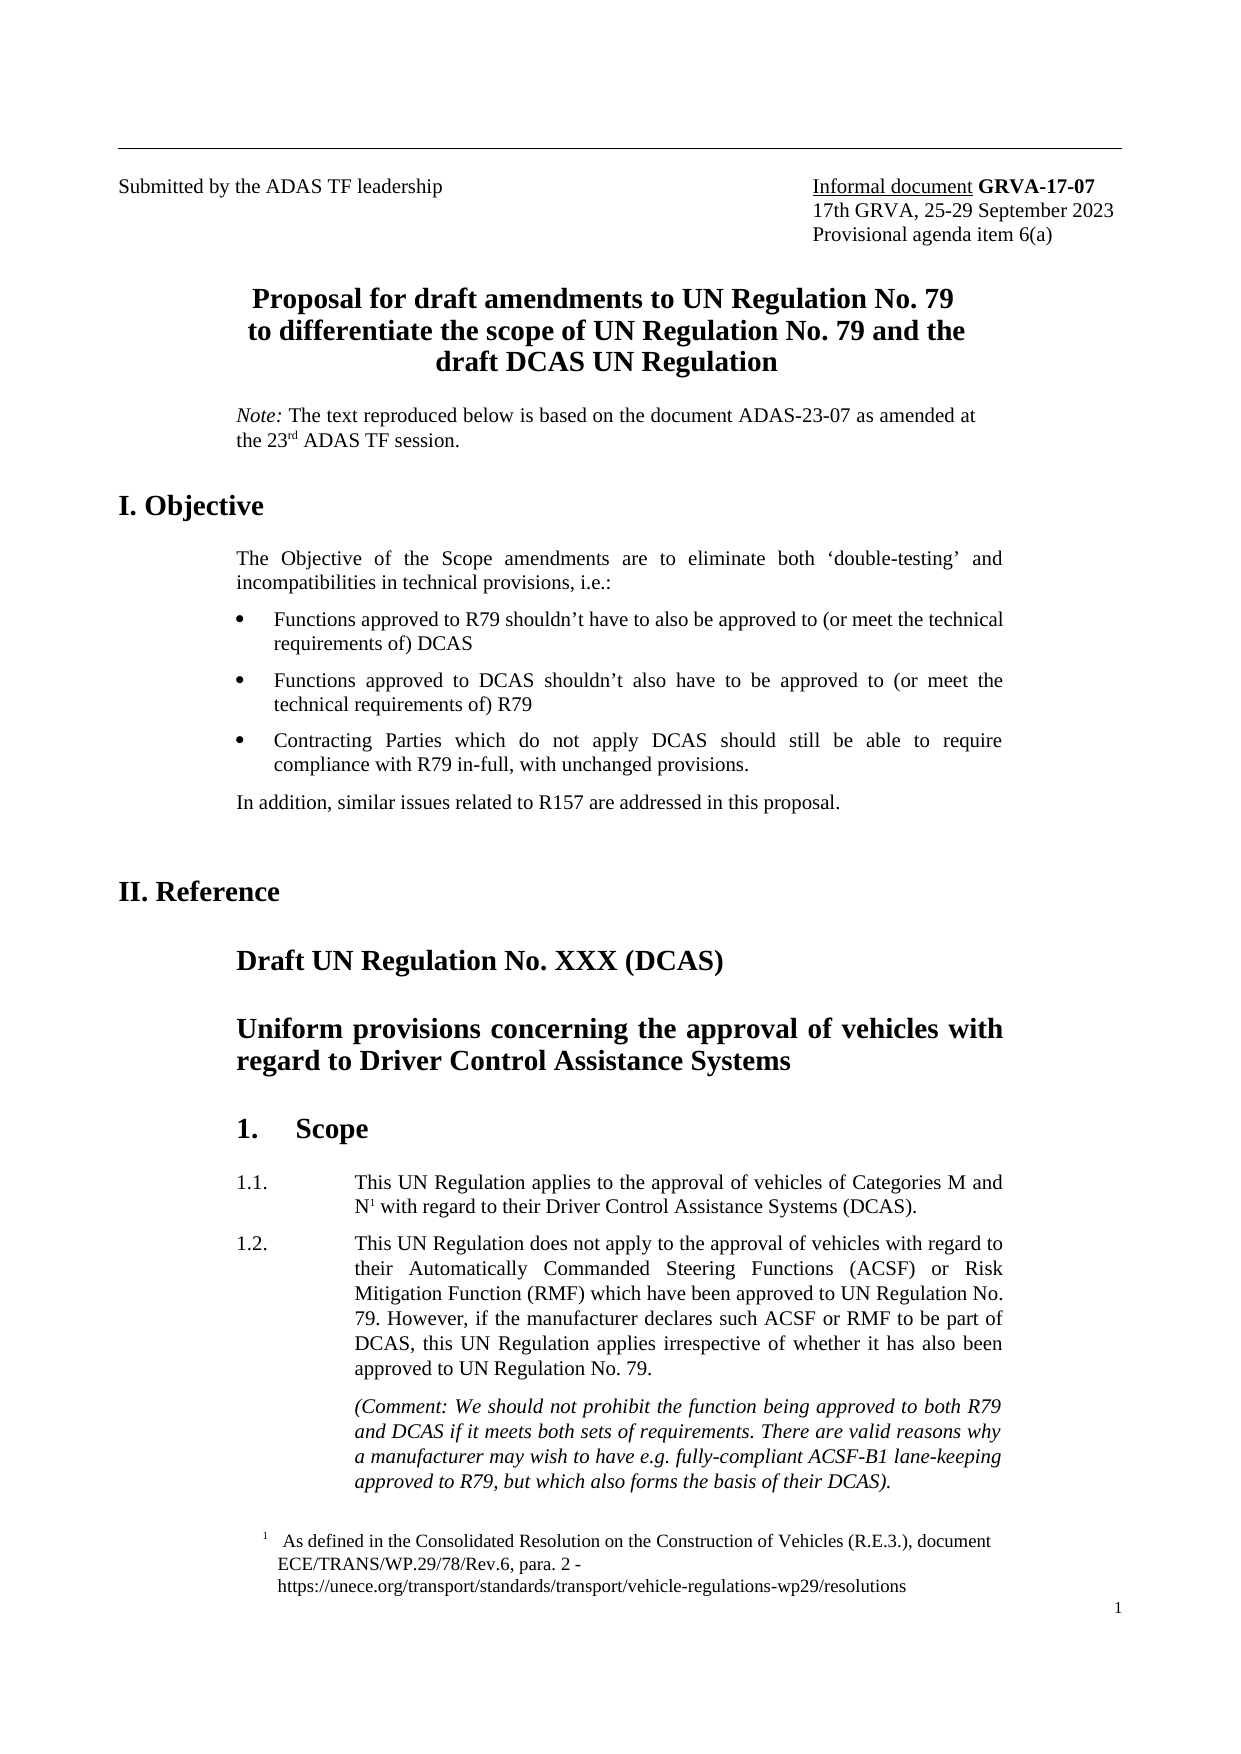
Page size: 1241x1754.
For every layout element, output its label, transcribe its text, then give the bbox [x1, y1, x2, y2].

text Uniform provisions concerning the approval of vehicles with regard to Driver Control Assistance Systems [118, 1014, 1004, 1076]
table_header Submitted by the ADAS TF leadership [118, 174, 619, 246]
text The Objective of the Scope amendments are to eliminate both ‘double-testing’ and incompatibilities in technical provisions, i.e.: [118, 546, 1004, 594]
text Draft UN Regulation No. XXX (DCAS) [118, 945, 1004, 976]
text (Comment: We should not prohibit the function being approved to both R79 and DCAS if it meets both sets of requirements. There are valid reasons why a manufacturer may wish to have e.g. fully-compliant ACSF-B1 lane-keeping approved to R79, but which also forms the basis of their DCAS). [236, 1393, 1004, 1493]
list Contracting Parties which do not apply DCAS should still be able to require compliance with R79 in-full, with unchanged provisions. [236, 728, 1004, 776]
text Proposal for draft amendments to UN Regulation No. 79 to differentiate the scope of UN Regulation No. 79 and the draft DCAS UN Regulation [236, 284, 977, 377]
table_header Informal document GRVA-17-07 17th GRVA, 25-29 September 2023 Provisional agenda item 6(a) [620, 174, 1121, 246]
text Note: The text reproduced below is based on the document ADAS-23-07 as amended at the 23rd ADAS TF session. [236, 402, 977, 452]
text 1. Scope [185, 1114, 1004, 1145]
list Functions approved to DCAS shouldn’t also have to be approved to (or meet the technical requirements of) R79 [236, 667, 1004, 716]
text II. Reference [118, 876, 1004, 907]
text I. Objective [118, 490, 1004, 521]
text 1.1. This UN Regulation applies to the approval of vehicles of Categories M and N with regard to their Driver Control Assistance Systems (DCAS). [236, 1170, 1004, 1218]
text 1.2. This UN Regulation does not apply to the approval of vehicles with regard to their Automatically Commanded Steering Functions (ACSF) or Risk Mitigation Function (RMF) which have been approved to UN Regulation No. 79. However, if the manufacturer declares such ACSF or RMF to be part of DCAS, this UN Regulation applies irrespective of whether it has also been approved to UN Regulation No. 79. [236, 1231, 1004, 1381]
text In addition, similar issues related to R157 are addressed in this proposal. [236, 789, 1122, 814]
list Functions approved to R79 shouldn’t have to also be approved to (or meet the technical requirements of) DCAS [236, 607, 1004, 655]
